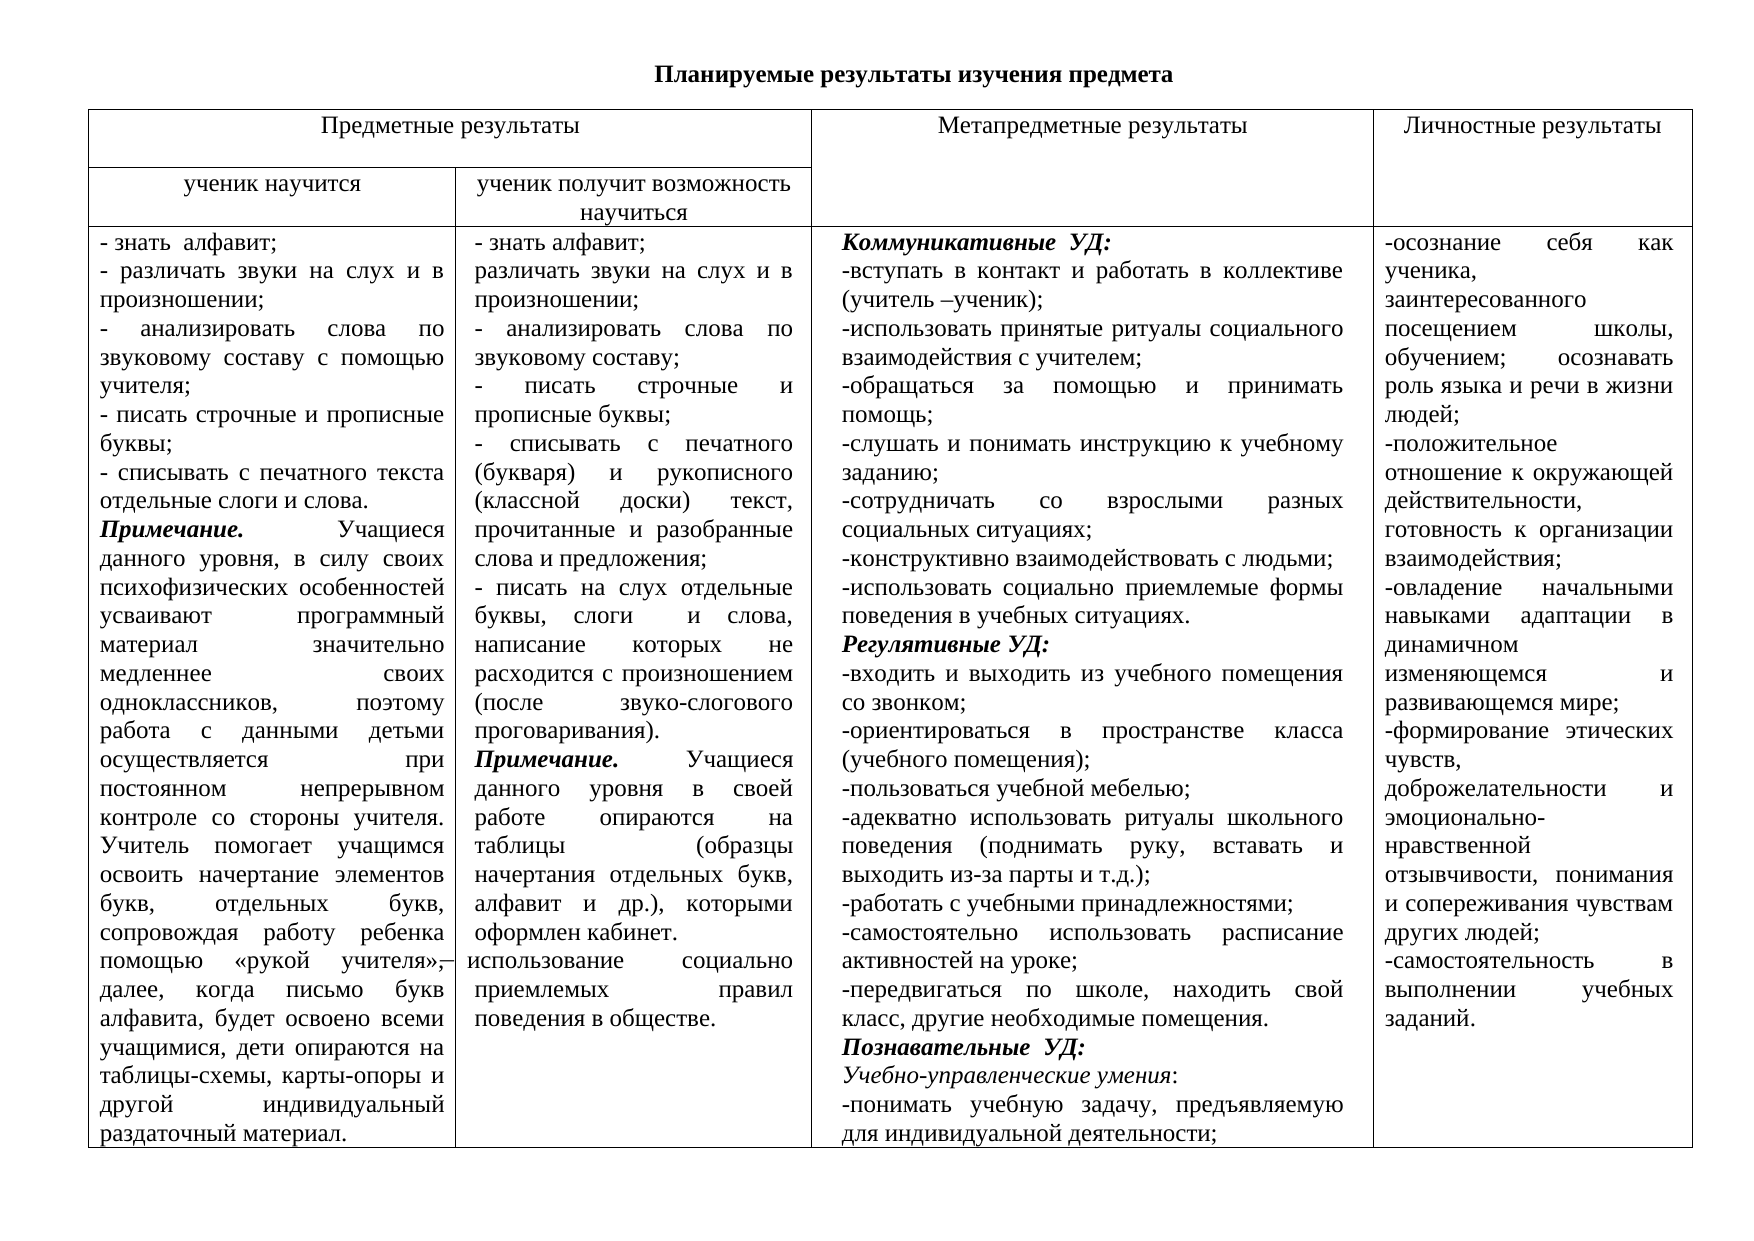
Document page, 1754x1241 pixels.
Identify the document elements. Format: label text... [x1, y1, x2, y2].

table_cell ученик научится [89, 168, 455, 226]
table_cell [1374, 227, 1692, 1147]
table_header Предметные результаты [89, 110, 811, 167]
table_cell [456, 227, 811, 1147]
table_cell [89, 227, 455, 1147]
text Планируемые результаты изучения предмета [118, 59, 1709, 88]
table_header Личностные результаты [1374, 110, 1692, 226]
table_header Метапредметные результаты [812, 110, 1373, 226]
table_cell ученик получит возможность научиться [456, 168, 811, 226]
